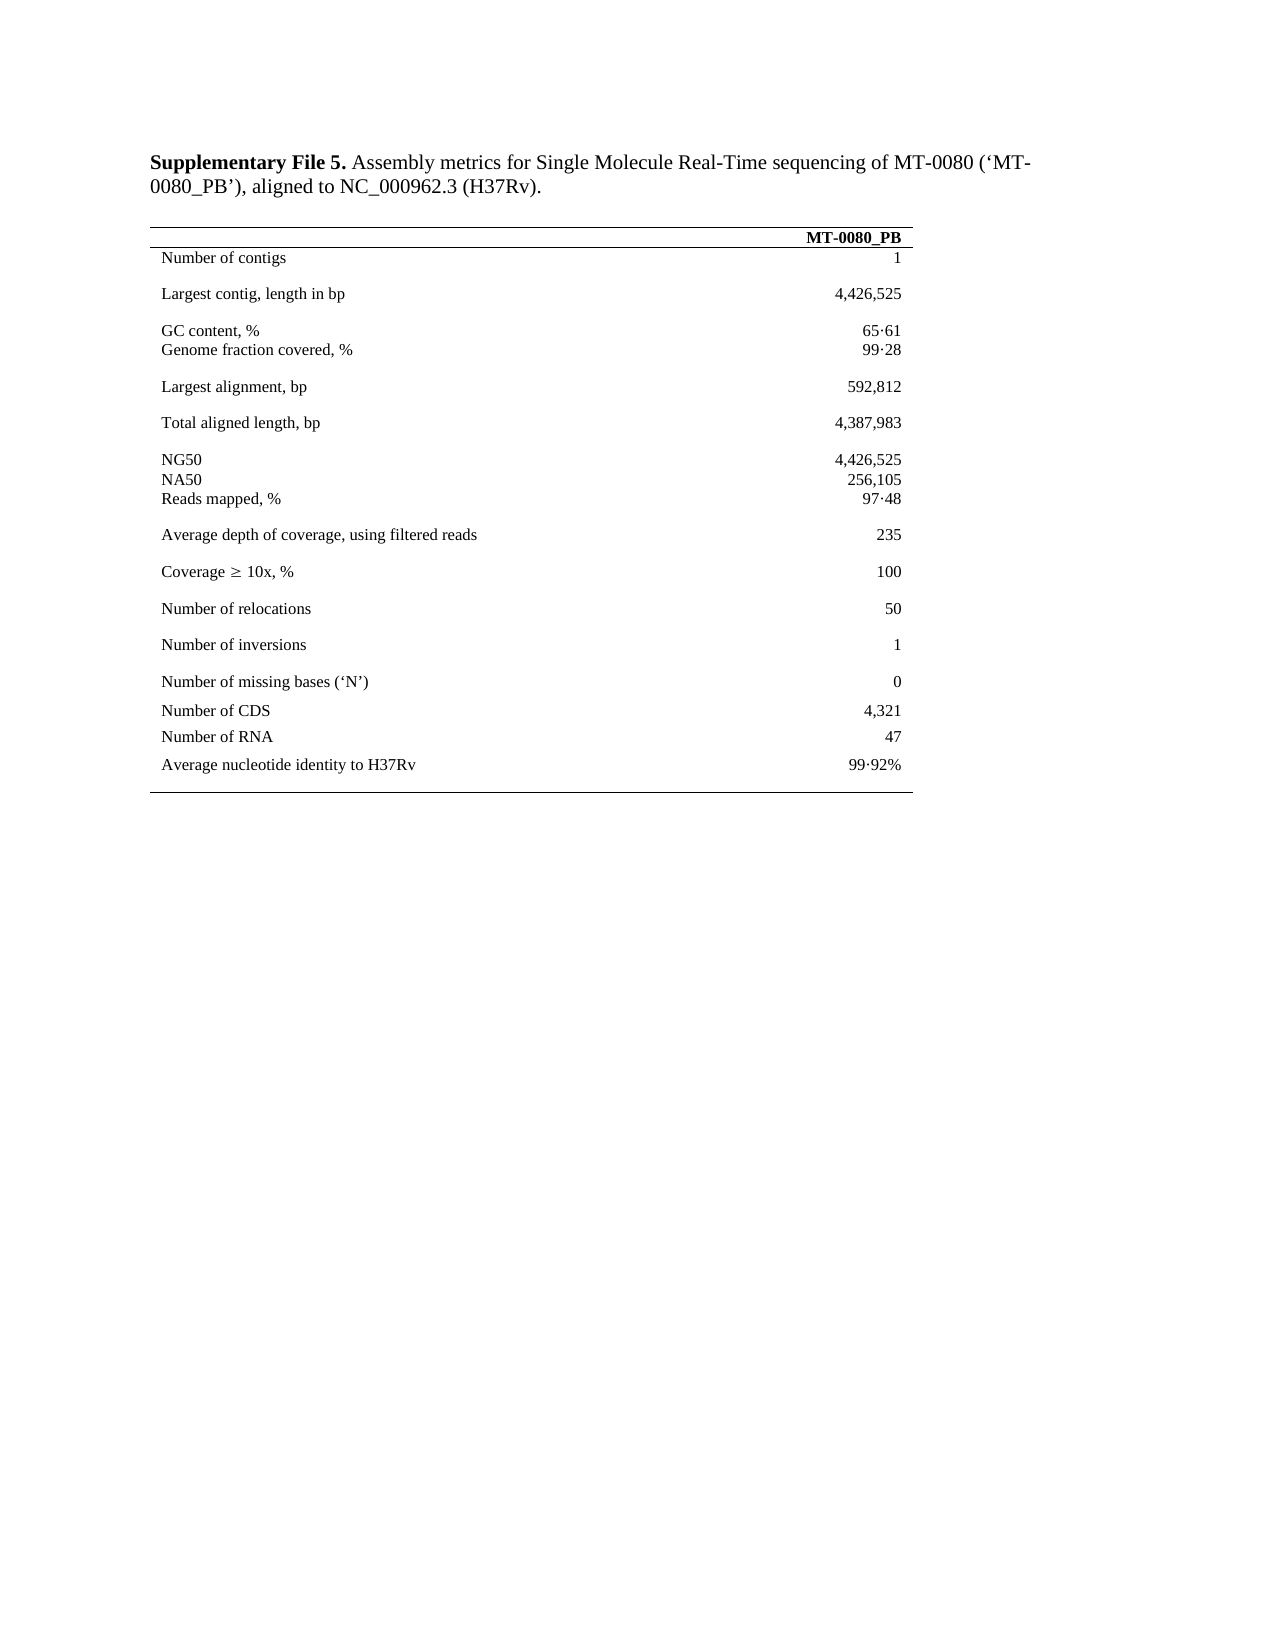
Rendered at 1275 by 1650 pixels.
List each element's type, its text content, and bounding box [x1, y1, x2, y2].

table_cell Number of missing bases (‘N’) [150, 671, 658, 701]
table_cell Reads mapped, % [150, 489, 658, 525]
table_cell 4,387,983 [658, 413, 912, 450]
table_cell 4,426,525 [658, 450, 912, 469]
table_cell 592,812 [658, 377, 912, 413]
table_cell 4,321 [658, 701, 912, 727]
table_cell 97·48 [658, 489, 912, 525]
table_cell Number of contigs [150, 248, 658, 284]
table_cell 235 [658, 525, 912, 562]
table_cell 65·61 [658, 321, 912, 340]
table_cell Coverage 10x, % [150, 562, 658, 599]
table_cell Number of RNA [150, 727, 658, 755]
table_cell NA50 [150, 469, 658, 488]
text Supplementary File 5. Assembly metrics for Single Molecule Real-Time sequencing of MT-0080 (‘MT-0080_PB’), aligned to NC_000962.3 (H37Rv). [150, 150, 1125, 198]
table_cell Average nucleotide identity to H37Rv [150, 755, 658, 792]
table_cell Average depth of coverage, using filtered reads [150, 525, 658, 562]
table_cell 1 [658, 635, 912, 671]
table_cell 256,105 [658, 469, 912, 488]
table_cell 99·28 [658, 340, 912, 377]
table_cell Total aligned length, bp [150, 413, 658, 450]
table_cell 47 [658, 727, 912, 755]
table_cell 4,426,525 [658, 284, 912, 321]
table_header [150, 228, 658, 247]
table_cell 0 [658, 671, 912, 701]
table_cell Largest alignment, bp [150, 377, 658, 413]
table_cell Number of inversions [150, 635, 658, 671]
table_cell GC content, % [150, 321, 658, 340]
table_cell 100 [658, 562, 912, 599]
table_header MT-0080_PB [658, 228, 912, 247]
table_cell 1 [658, 248, 912, 284]
table_cell Number of CDS [150, 701, 658, 727]
table_cell Largest contig, length in bp [150, 284, 658, 321]
table_cell NG50 [150, 450, 658, 469]
table_cell 99·92% [658, 755, 912, 792]
table_cell 50 [658, 599, 912, 635]
table_cell Genome fraction covered, % [150, 340, 658, 377]
table_cell Number of relocations [150, 599, 658, 635]
